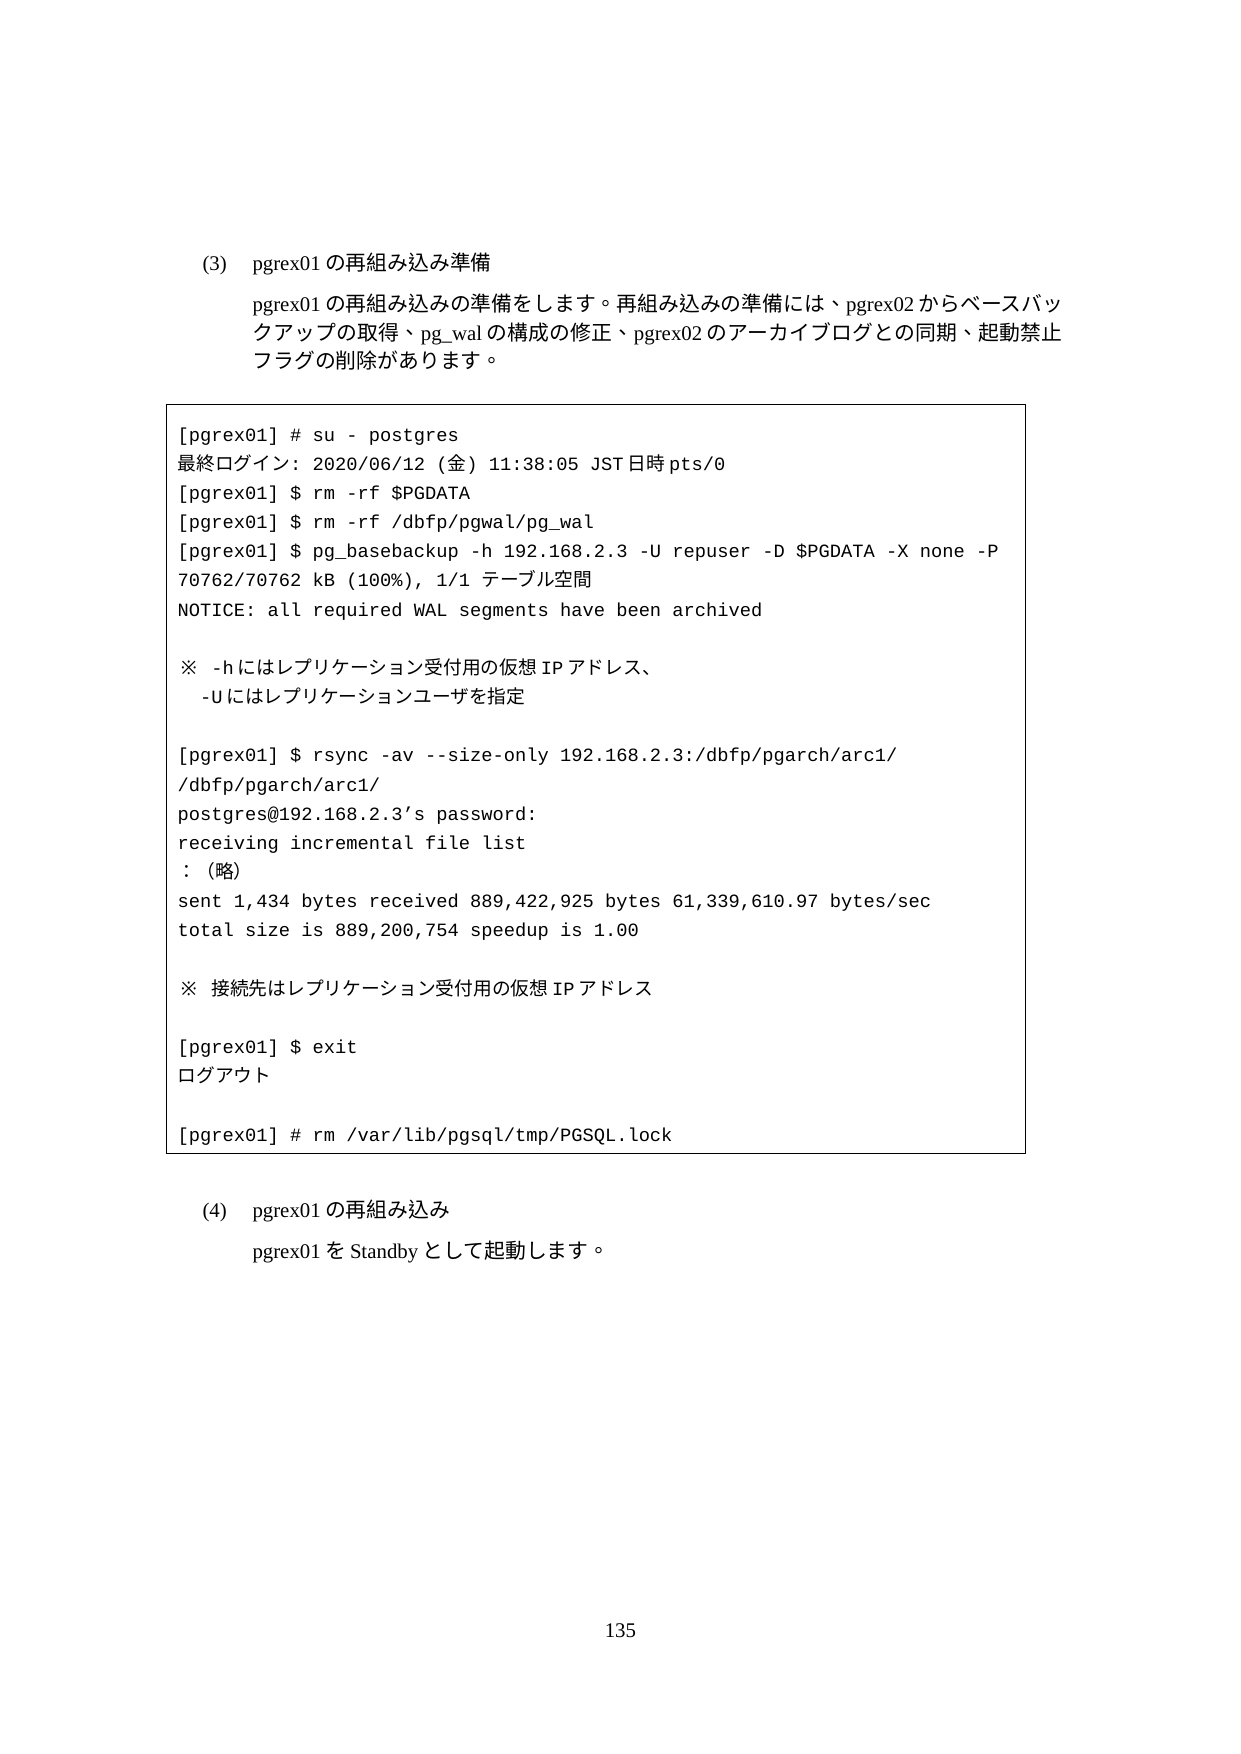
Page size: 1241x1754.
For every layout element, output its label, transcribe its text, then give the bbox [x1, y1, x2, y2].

list pgrex01の再組み込みの準備をします。再組み込みの準備には、pgrex02からベースバックアップの取得、pg_walの構成の修正、pgrex02のアーカイブログとの同期、起動禁止フラグの削除があります。 [202, 289, 1063, 375]
list pgrex01の再組み込み準備 [202, 248, 1063, 277]
list pgrex01をStandbyとして起動します。 [202, 1236, 1063, 1264]
table_header [pgrex01] # su - postgres 最終ログイン: 2020/06/12 (金) 11:38:05 JST日時 pts/0 [pgrex01] $ rm -rf $PGDATA [pgrex01] $ rm -rf /dbfp/pgwal/pg_wal [pgrex01] $ pg_basebackup -h 192.168.2.3 -U repuser -D $PGDATA -X none -P 70762/70762 kB (100%), 1/1 テーブル空間 NOTICE: all required WAL segments have been archived ※ -hにはレプリケーション受付用の仮想IPアドレス、 -Uにはレプリケーションユーザを指定 [pgrex01] $ rsync -av --size-only 192.168.2.3:/dbfp/pgarch/arc1/ /dbfp/pgarch/arc1/ postgres@192.168.2.3’s password: receiving incremental file list ：（略） sent 1,434 bytes received 889,422,925 bytes 61,339,610.97 bytes/sec total size is 889,200,754 speedup is 1.00 ※ 接続先はレプリケーション受付用の仮想IPアドレス [pgrex01] $ exit ログアウト [pgrex01] # rm /var/lib/pgsql/tmp/PGSQL.lock [167, 405, 1025, 1152]
list pgrex01の再組み込み [202, 1195, 1063, 1224]
